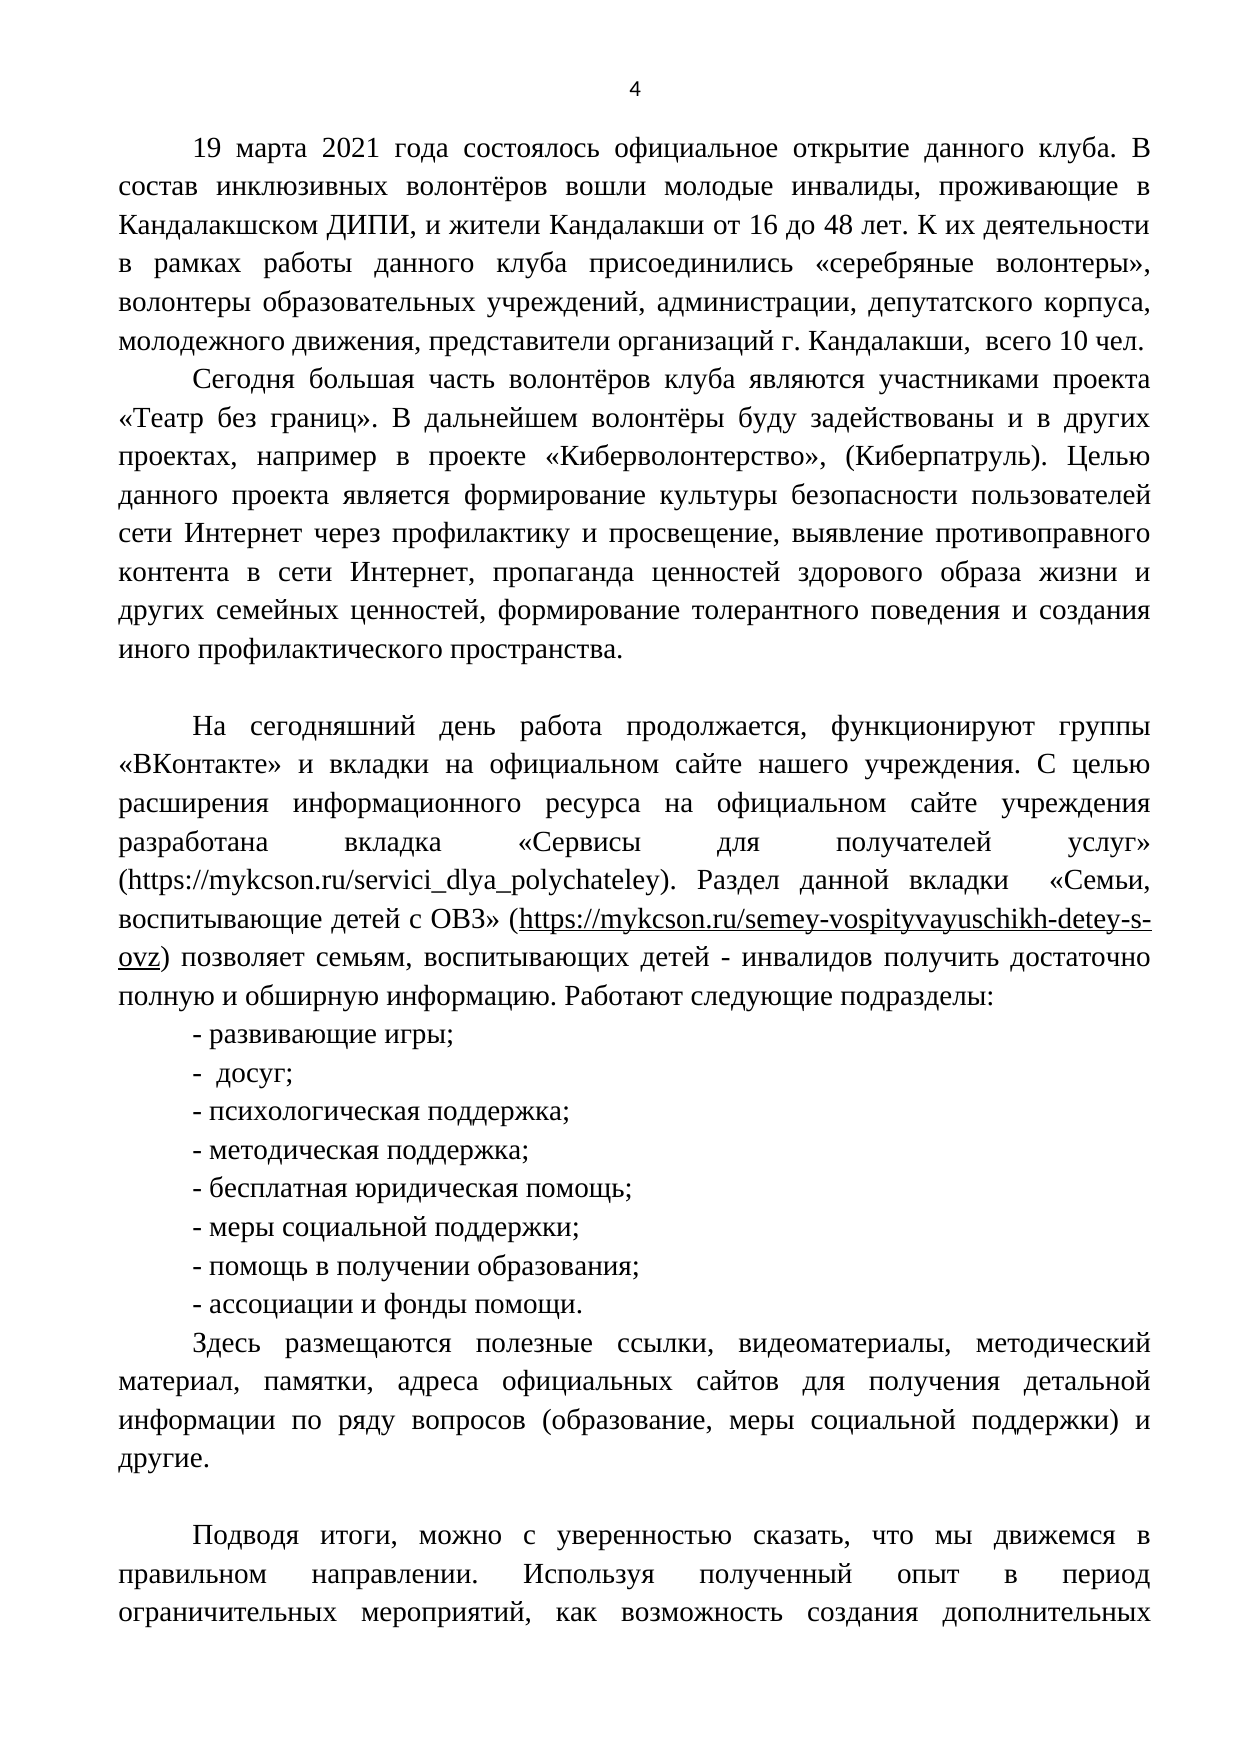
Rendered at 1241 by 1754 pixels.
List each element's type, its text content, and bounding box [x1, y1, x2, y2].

text Сегодня большая часть волонтёров клуба являются участниками проекта «Театр без границ». В дальнейшем волонтёры буду задействованы и в других проектах, например в проекте «Киберволонтерство», (Киберпатруль). Целью данного проекта является формирование культуры безопасности пользователей сети Интернет через профилактику и просвещение, выявление противоправного контента в сети Интернет, пропаганда ценностей здорового образа жизни и других семейных ценностей, формирование толерантного поведения и создания иного профилактического пространства. [118, 361, 1152, 664]
text - меры социальной поддержки; [118, 1209, 1152, 1243]
text Здесь размещаются полезные ссылки, видеоматериалы, методический материал, памятки, адреса официальных сайтов для получения детальной информации по ряду вопросов (образование, меры социальной поддержки) и другие. [118, 1325, 1152, 1474]
text - досуг; [118, 1055, 1152, 1088]
text - помощь в получении образования; [118, 1248, 1152, 1281]
text - бесплатная юридическая помощь; [118, 1171, 1152, 1204]
text - психологическая поддержка; [118, 1093, 1152, 1127]
text На сегодняшний день работа продолжается, функционируют группы «ВКонтакте» и вкладки на официальном сайте нашего учреждения. С целью расширения информационного ресурса на официальном сайте учреждения разработана вкладка «Сервисы для получателей услуг» (https://mykcson.ru/servici_dlya_polychateley). Раздел данной вкладки «Семьи, воспитывающие детей с ОВЗ» (https://mykcson.ru/semey-vospityvayuschikh-detey-s-ovz) позволяет семьям, воспитывающих детей - инвалидов получить достаточно полную и обширную информацию. Работают следующие подразделы: [118, 708, 1152, 1011]
text 19 марта 2021 года состоялось официальное открытие данного клуба. В состав инклюзивных волонтёров вошли молодые инвалиды, проживающие в Кандалакшском ДИПИ, и жители Кандалакши от 16 до 48 лет. К их деятельности в рамках работы данного клуба присоединились «серебряные волонтеры», волонтеры образовательных учреждений, администрации, депутатского корпуса, молодежного движения, представители организаций г. Кандалакши, всего 10 чел. [118, 130, 1152, 356]
text - ассоциации и фонды помощи. [118, 1286, 1152, 1320]
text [118, 1517, 1152, 1628]
text - развивающие игры; [118, 1016, 1152, 1050]
text - методическая поддержка; [118, 1132, 1152, 1166]
